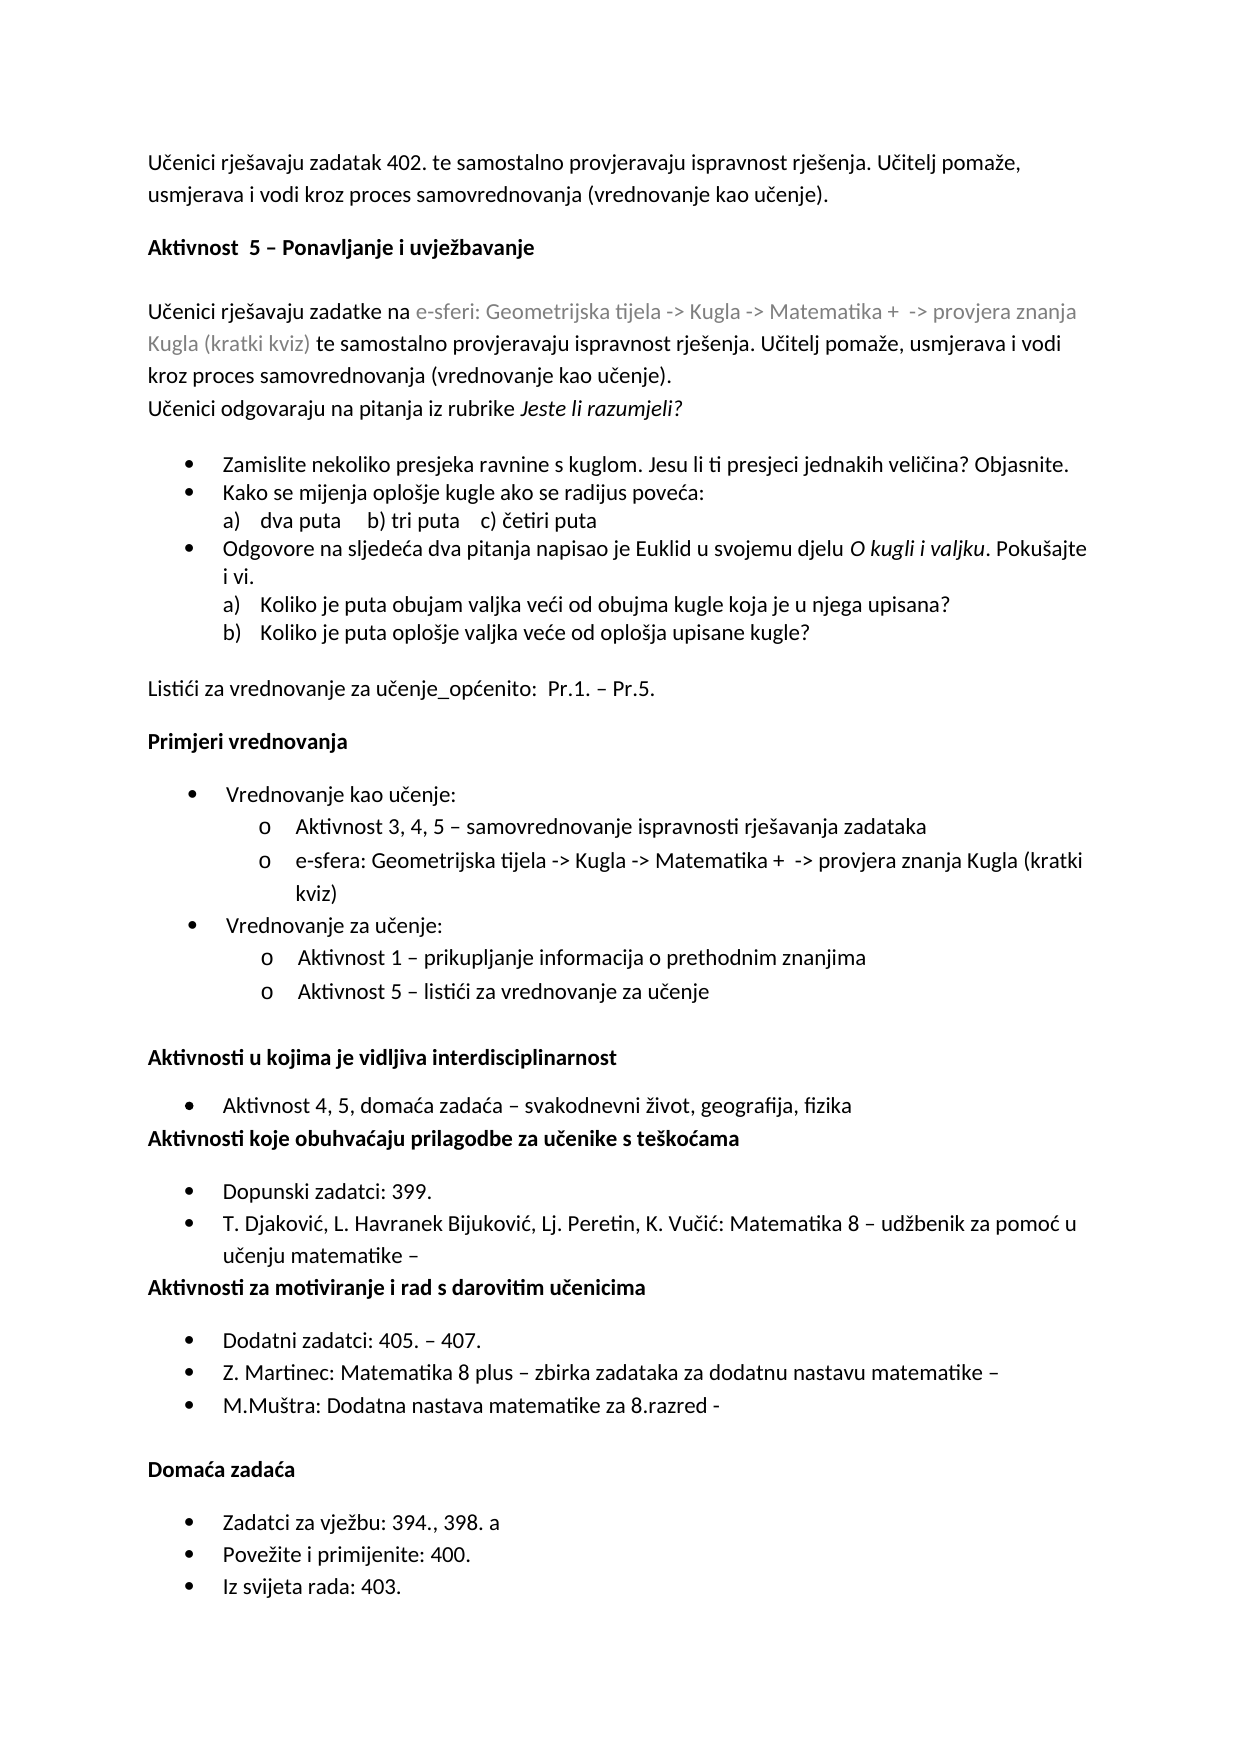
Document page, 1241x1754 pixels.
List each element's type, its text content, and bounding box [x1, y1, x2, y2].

list Aktivnost 5 – listići za vrednovanje za učenje [260, 977, 1093, 1006]
list Vrednovanje kao učenje: [188, 780, 1093, 808]
text Aktivnosti za motiviranje i rad s darovitim učenicima [148, 1273, 1093, 1301]
list Aktivnost 3, 4, 5 – samovrednovanje ispravnosti rješavanja zadataka [258, 812, 1093, 841]
list Povežite i primijenite: 400. [185, 1540, 1093, 1568]
list T. Djaković, L. Havranek Bijuković, Lj. Peretin, K. Vučić: Matematika 8 – udžbenik za pomoć u učenju matematike – [185, 1209, 1093, 1269]
text Učenici odgovaraju na pitanja iz rubrike Jeste li razumjeli? [148, 394, 1093, 422]
list Vrednovanje za učenje: [188, 911, 1093, 939]
list Aktivnost 1 – prikupljanje informacija o prethodnim znanjima [260, 943, 1093, 973]
text Listići za vrednovanje za učenje_općenito: Pr.1. – Pr.5. [148, 674, 1093, 702]
list Odgovore na sljedeća dva pitanja napisao je Euklid u svojemu djelu O kugli i valjku. Pokušajte i vi. [185, 534, 1093, 590]
text Aktivnost 5 – Ponavljanje i uvježbavanje [148, 233, 1093, 261]
list Aktivnost 4, 5, domaća zadaća – svakodnevni život, geografija, fizika [185, 1092, 1093, 1119]
list Dopunski zadatci: 399. [185, 1177, 1093, 1205]
list e-sfera: Geometrijska tijela -> Kugla -> Matematika + -> provjera znanja Kugla (kratki kviz) [258, 846, 1093, 907]
list Kako se mijenja oplošje kugle ako se radijus poveća: [185, 478, 1093, 506]
text Primjeri vrednovanja [148, 727, 1093, 755]
list Iz svijeta rada: 403. [185, 1572, 1093, 1601]
list M.Muštra: Dodatna nastava matematike za 8.razred - [185, 1391, 1093, 1419]
text Aktivnosti u kojima je vidljiva interdisciplinarnost [148, 1043, 1093, 1071]
list Dodatni zadatci: 405. – 407. [185, 1326, 1093, 1354]
list Z. Martinec: Matematika 8 plus – zbirka zadataka za dodatnu nastavu matematike – [185, 1358, 1093, 1387]
text Učenici rješavaju zadatak 402. te samostalno provjeravaju ispravnost rješenja. Učitelj pomaže, usmjerava i vodi kroz proces samovrednovanja (vrednovanje kao učenje). [148, 148, 1093, 208]
text Domaća zadaća [148, 1455, 1093, 1483]
text Učenici rješavaju zadatke na e-sferi: Geometrijska tijela -> Kugla -> Matematika + -> provjera znanja Kugla (kratki kviz) te samostalno provjeravaju ispravnost rješenja. Učitelj pomaže, usmjerava i vodi kroz proces samovrednovanja (vrednovanje kao učenje). [148, 297, 1093, 389]
list dva puta b) tri puta c) četiri puta [223, 506, 1093, 534]
list Zamislite nekoliko presjeka ravnine s kuglom. Jesu li ti presjeci jednakih veličina? Objasnite. [185, 450, 1093, 478]
list Koliko je puta obujam valjka veći od obujma kugle koja je u njega upisana? [223, 590, 1093, 618]
text Aktivnosti koje obuhvaćaju prilagodbe za učenike s teškoćama [148, 1124, 1093, 1152]
list Koliko je puta oplošje valjka veće od oplošja upisane kugle? [223, 618, 1093, 646]
list Zadatci za vježbu: 394., 398. a [185, 1508, 1093, 1536]
